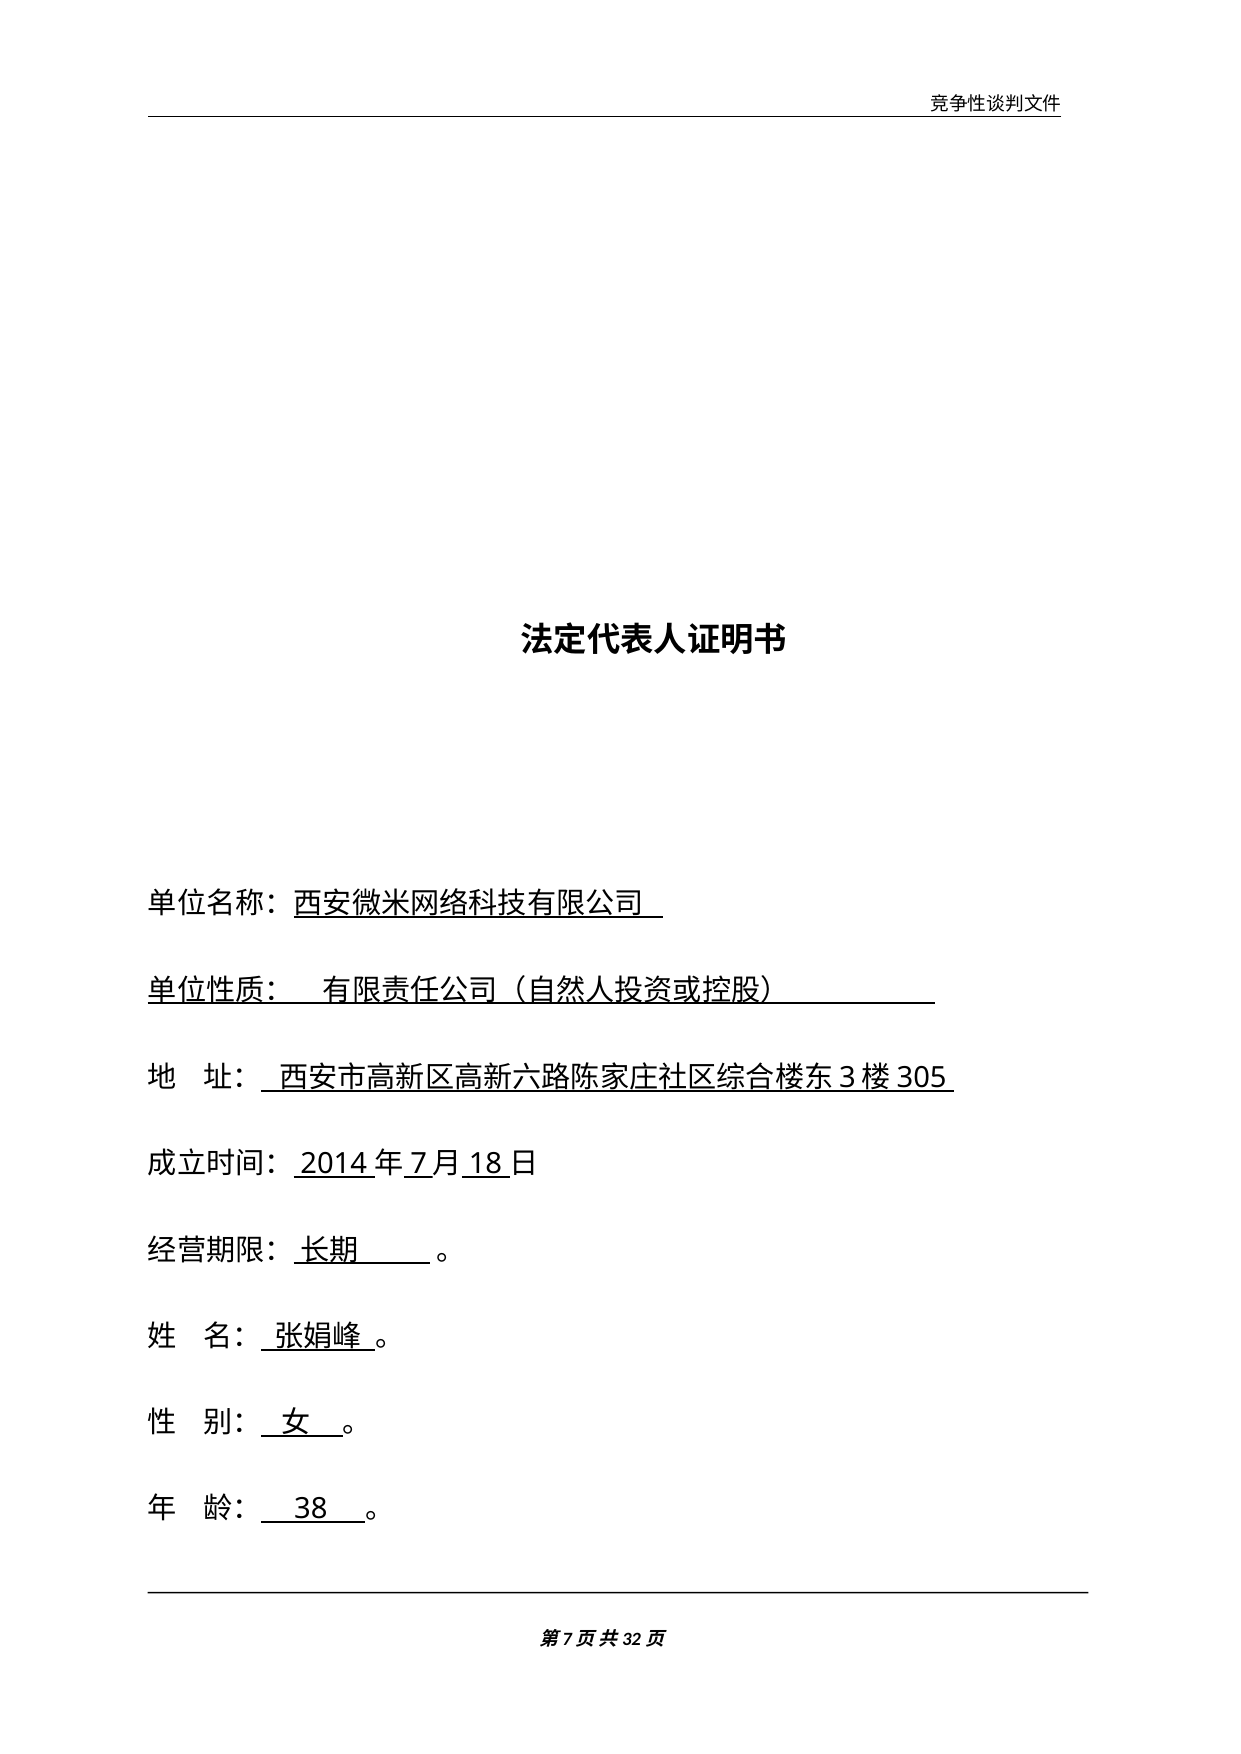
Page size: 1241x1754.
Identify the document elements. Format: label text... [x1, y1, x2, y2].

text 地 址： 西安市高新区高新六路陈家庄社区综合楼东3楼305 [148, 1042, 1092, 1107]
text 姓 名： 张娟峰 。 [148, 1301, 1092, 1366]
text 性 别： 女 。 [148, 1387, 1092, 1452]
text 年 龄： 38 。 [148, 1473, 1092, 1538]
text 经营期限： 长期 。 [148, 1215, 1092, 1280]
text 单位性质： 有限责任公司（自然人投资或控股） [148, 955, 1092, 1020]
text 单位名称：西安微米网络科技有限公司 [148, 869, 1092, 934]
text 法定代表人证明书 [148, 604, 1092, 669]
text 成立时间： 2014 年 7月 18 日 [148, 1129, 1092, 1194]
